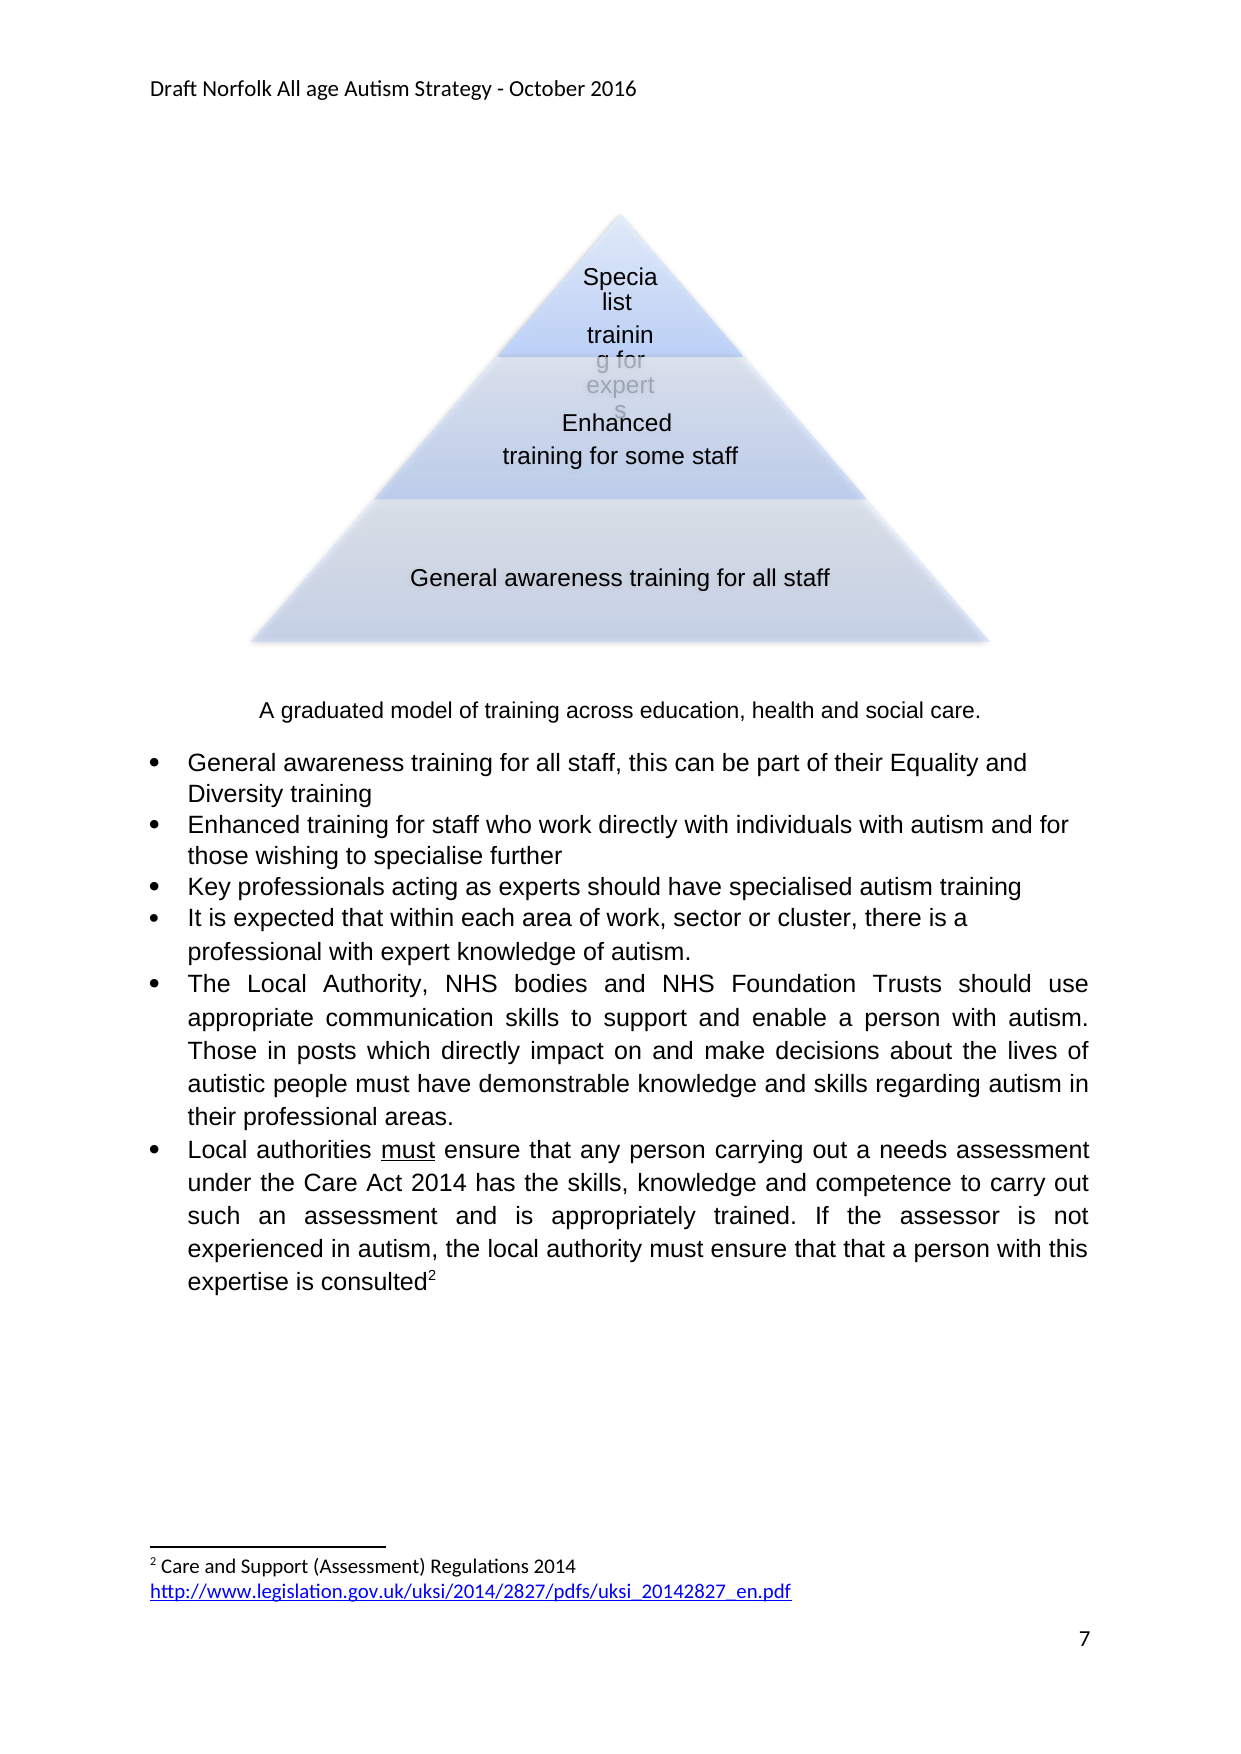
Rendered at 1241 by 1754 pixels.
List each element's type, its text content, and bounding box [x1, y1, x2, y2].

list Enhanced training for staff who work directly with individuals with autism and for those wishing to specialise further [150, 810, 1090, 870]
list General awareness training for all staff, this can be part of their Equality and Diversity training [150, 748, 1090, 808]
list The Local Authority, NHS bodies and NHS Foundation Trusts should use appropriate communication skills to support and enable a person with autism. Those in posts which directly impact on and make decisions about the lives of autistic people must have demonstrable knowledge and skills regarding autism in their professional areas. [150, 969, 1090, 1130]
list It is expected that within each area of work, sector or cluster, there is a professional with expert knowledge of autism. [150, 903, 1090, 965]
text A graduated model of training across education, health and social care. [150, 697, 1090, 723]
list Local authorities must ensure that any person carrying out a needs assessment under the Care Act 2014 has the skills, knowledge and competence to carry out such an assessment and is appropriately trained. If the assessor is not experienced in autism, the local authority must ensure that that a person with this expertise is consulted [150, 1135, 1090, 1296]
list Key professionals acting as experts should have specialised autism training [150, 872, 1090, 901]
